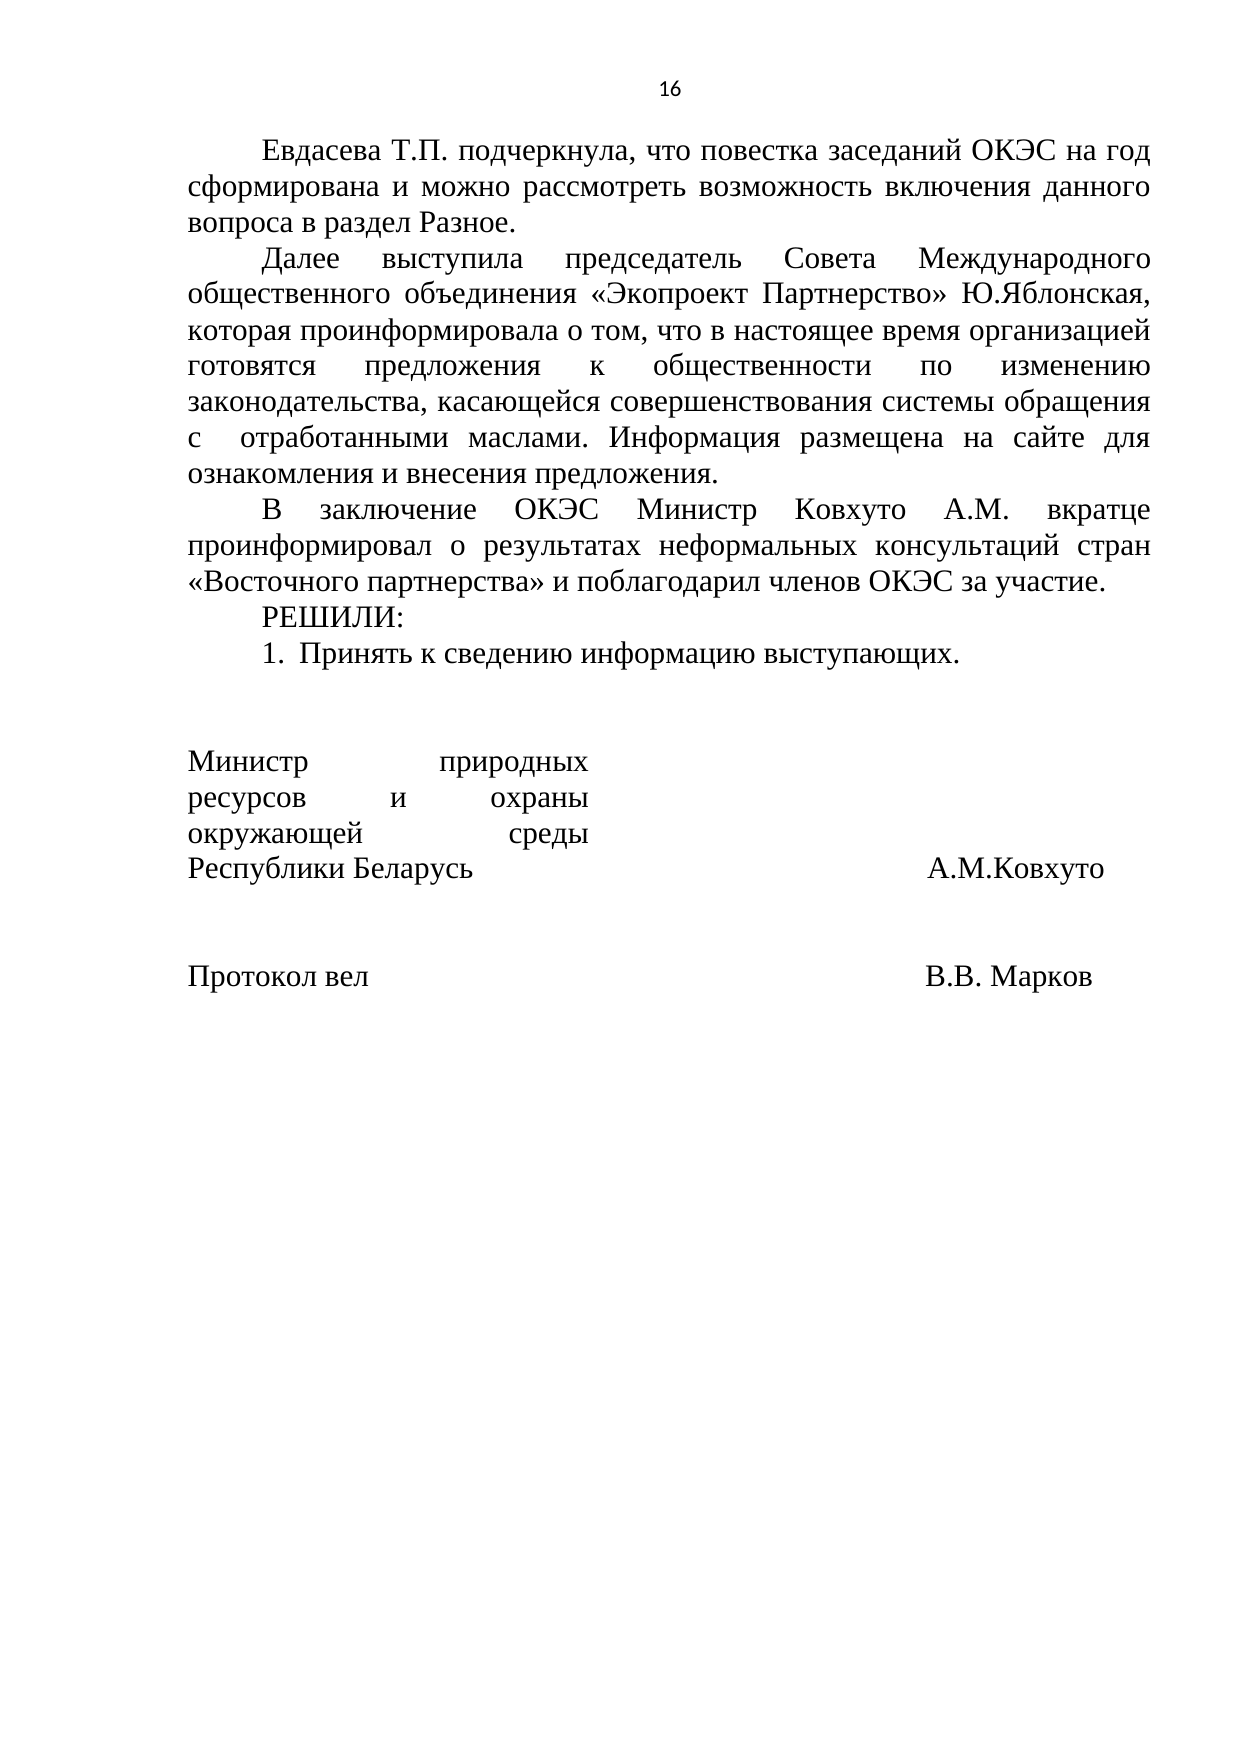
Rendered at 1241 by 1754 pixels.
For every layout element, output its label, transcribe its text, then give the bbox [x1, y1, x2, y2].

text В заключение ОКЭС Министр Ковхуто А.М. вкратце проинформировал о результатах неформальных консультаций стран «Восточного партнерства» и поблагодарил членов ОКЭС за участие. [187, 490, 1152, 598]
text Протокол вел В.В. Марков [187, 958, 1152, 993]
table_header Министр природных ресурсов и охраны окружающей среды Республики Беларусь [176, 742, 600, 886]
table_header А.М.Ковхуто [600, 742, 1162, 886]
text Далее выступила председатель Совета Международного общественного объединения «Экопроект Партнерство» Ю.Яблонская, которая проинформировала о том, что в настоящее время организацией готовятся предложения к общественности по изменению законодательства, касающейся совершенствования системы обращения с отработанными маслами. Информация размещена на сайте для ознакомления и внесения предложения. [187, 239, 1152, 490]
text РЕШИЛИ: [187, 598, 1152, 634]
text Евдасева Т.П. подчеркнула, что повестка заседаний ОКЭС на год сформирована и можно рассмотреть возможность включения данного вопроса в раздел Разное. [187, 131, 1152, 239]
list Принять к сведению информацию выступающих. [261, 634, 1152, 670]
